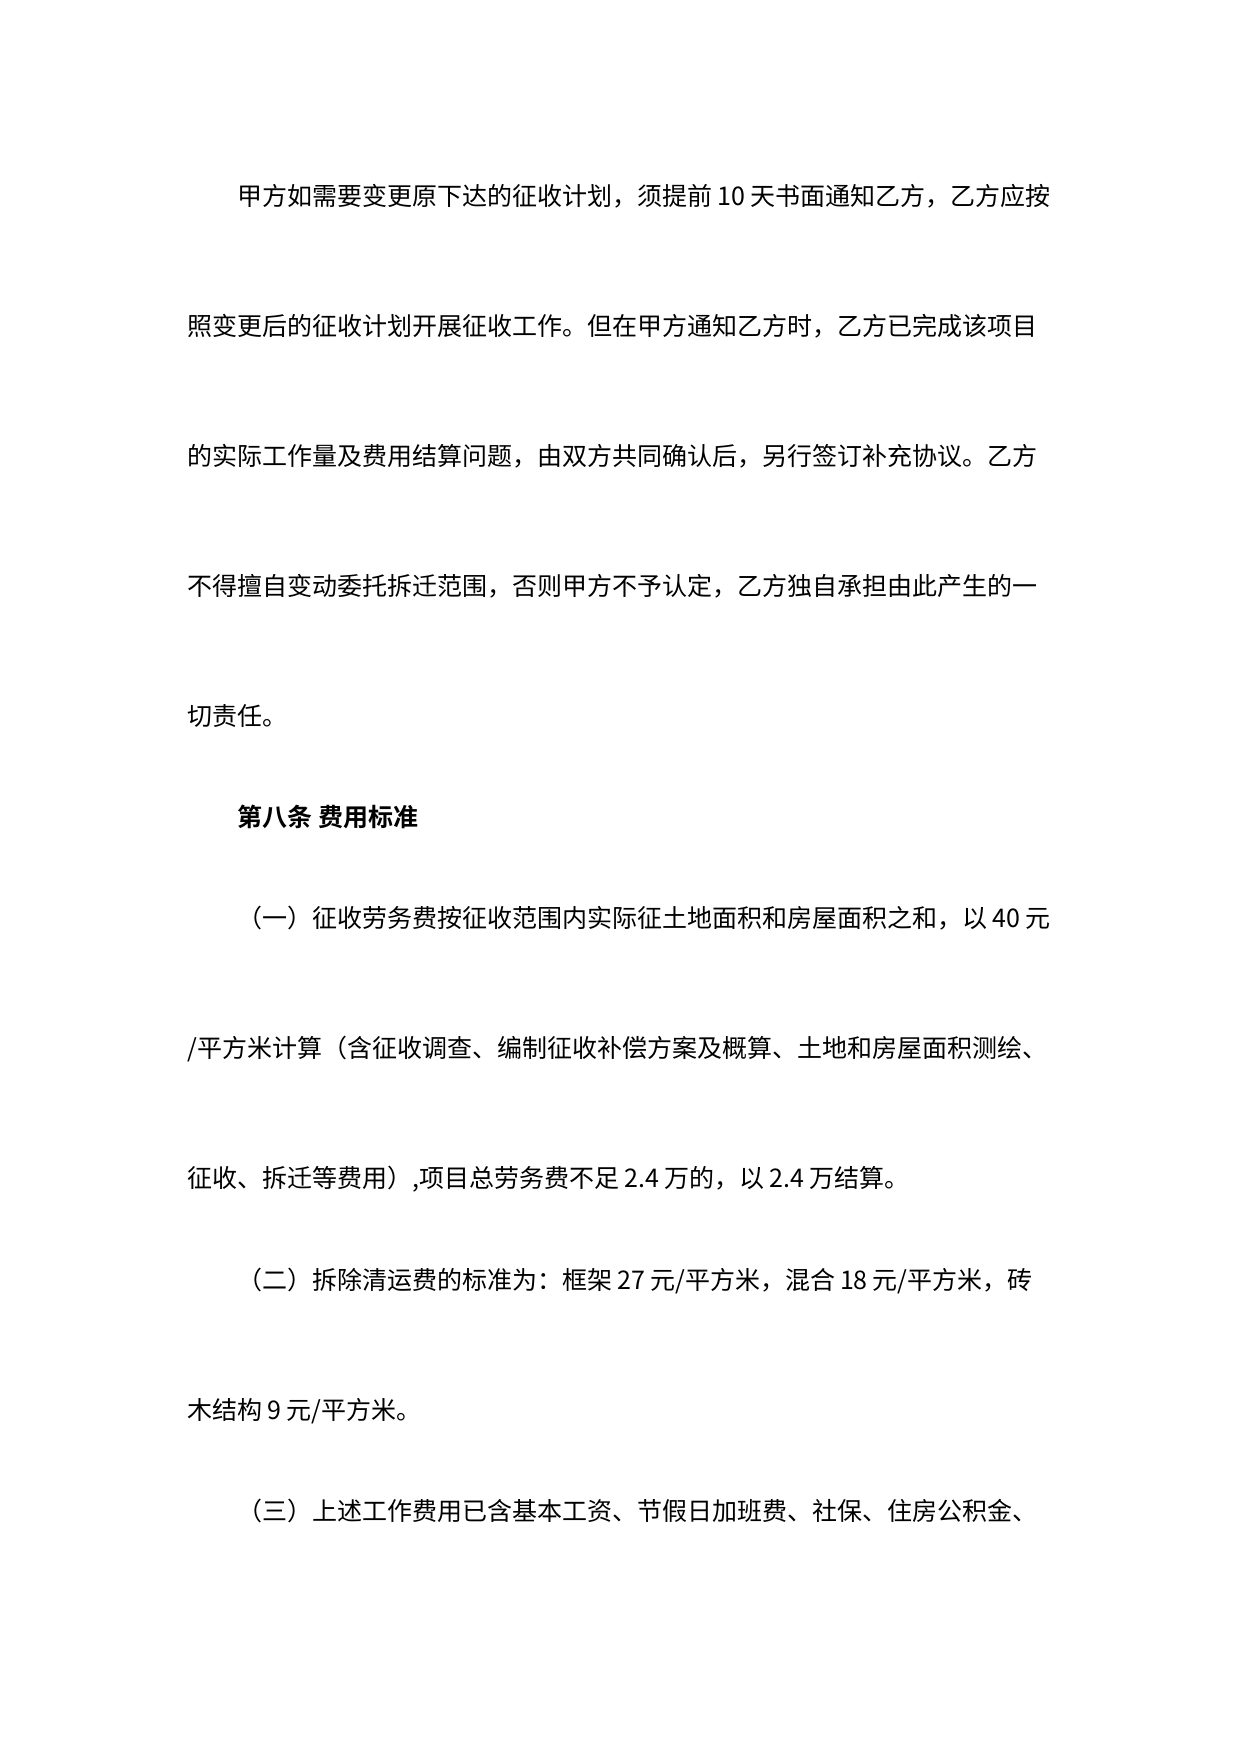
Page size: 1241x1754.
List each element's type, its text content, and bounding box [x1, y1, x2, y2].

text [187, 1477, 1053, 1542]
text （一）征收劳务费按征收范围内实际征土地面积和房屋面积之和，以40元/平方米计算（含征收调查、编制征收补偿方案及概算、土地和房屋面积测绘、征收、拆迁等费用）,项目总劳务费不足2.4万的，以2.4万结算。 [187, 884, 1053, 1209]
text 第八条 费用标准 [187, 783, 1053, 848]
text （二）拆除清运费的标准为：框架27元/平方米，混合18元/平方米，砖木结构9元/平方米。 [187, 1246, 1053, 1441]
text 甲方如需要变更原下达的征收计划，须提前10天书面通知乙方，乙方应按照变更后的征收计划开展征收工作。但在甲方通知乙方时，乙方已完成该项目的实际工作量及费用结算问题，由双方共同确认后，另行签订补充协议。乙方不得擅自变动委托拆迁范围，否则甲方不予认定，乙方独自承担由此产生的一切责任。 [187, 162, 1053, 747]
